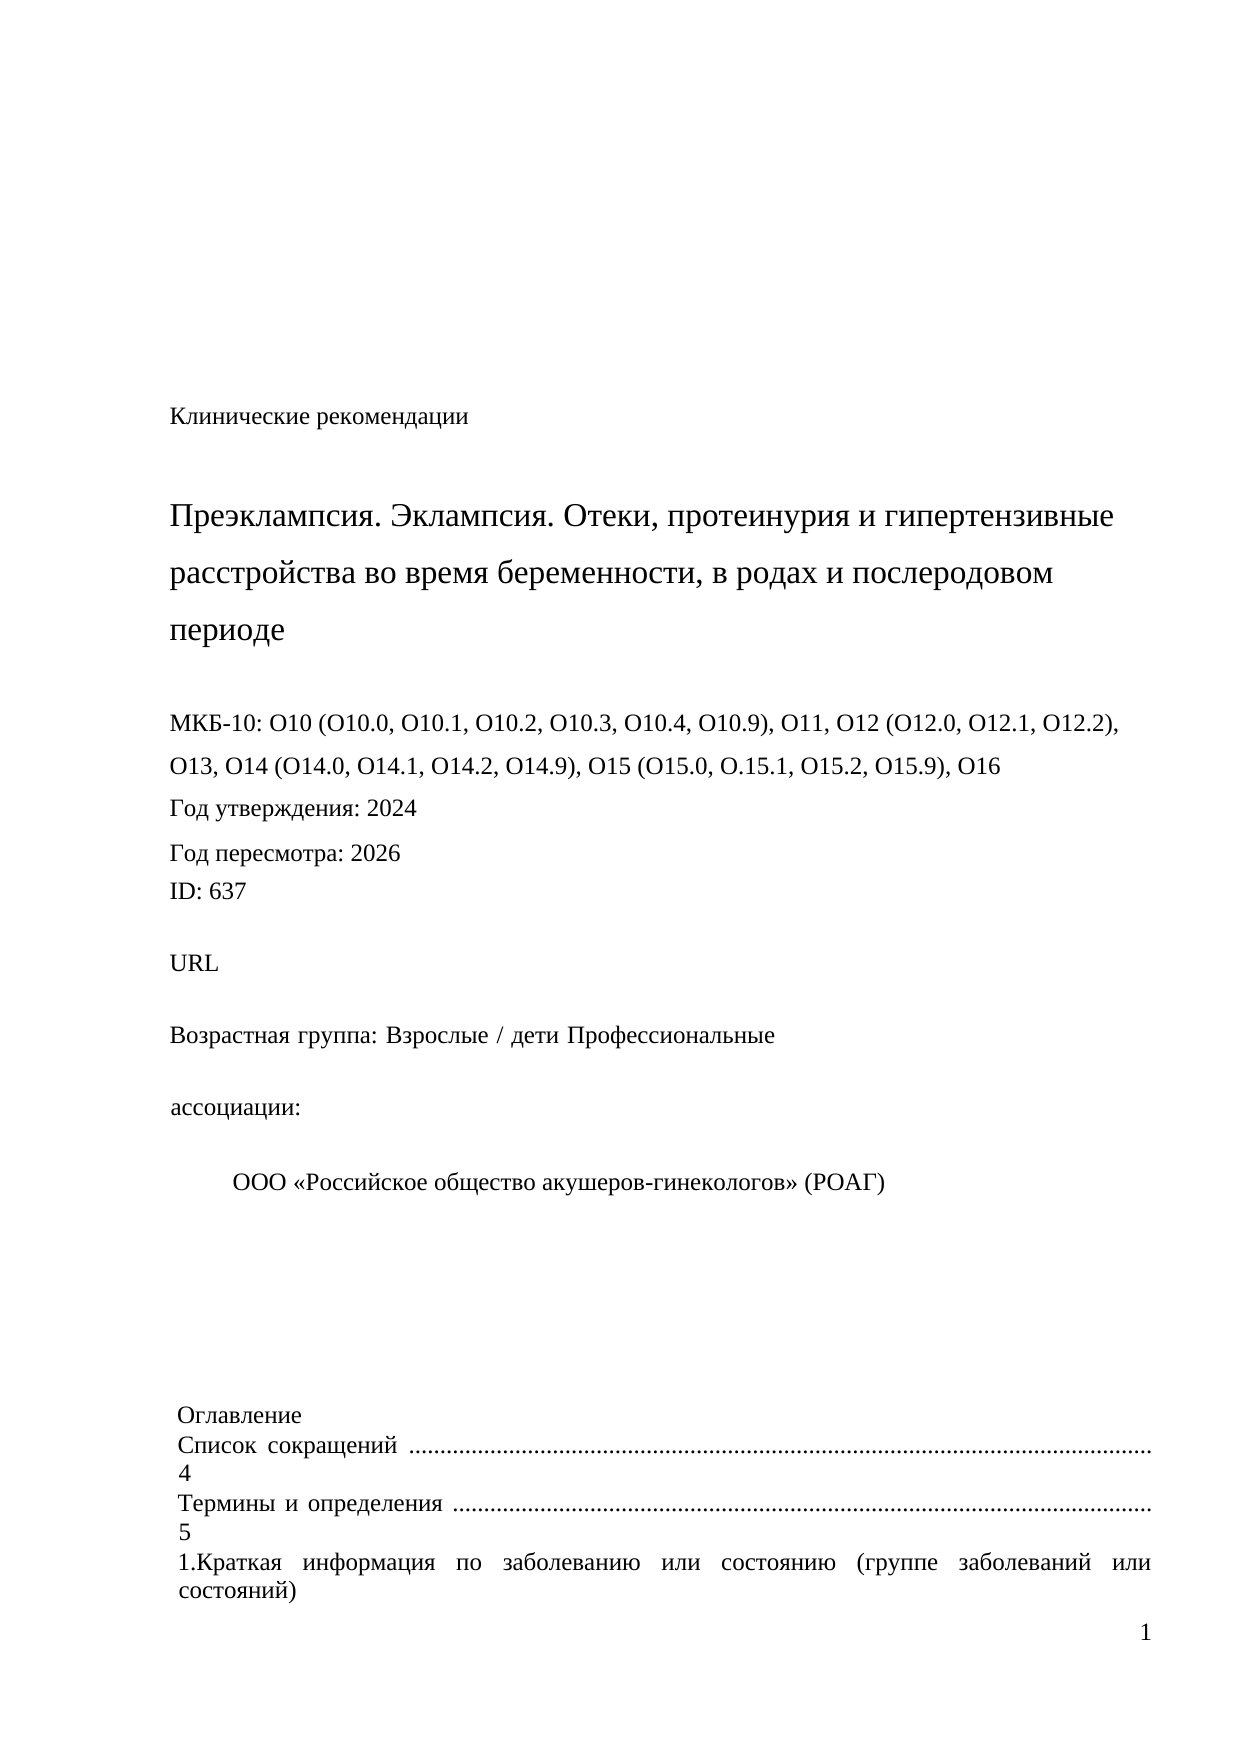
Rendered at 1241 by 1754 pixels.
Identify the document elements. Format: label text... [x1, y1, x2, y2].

text URL [169, 949, 1152, 977]
text Год пересмотра: 2026 [169, 839, 1152, 867]
text ID: 637 [169, 877, 1152, 905]
text Список сокращений ....................................................................................................................... 4 [177, 1431, 1152, 1487]
text Возрастная группа: Взрослые / дети Профессиональные ассоциации: [169, 1020, 775, 1121]
text Термины и определения ................................................................................................................ 5 [177, 1490, 1152, 1545]
text О13, О14 (О14.0, О14.1, О14.2, О14.9), О15 (О15.0, О.15.1, О15.2, О15.9), О16 [169, 751, 1152, 780]
subtitle Оглавление [177, 1400, 1152, 1428]
text 1.Краткая информация по заболеванию или состоянию (группе заболеваний или состояний) [177, 1548, 1152, 1604]
text  ООО «Российское общество акушеров-гинекологов» (РОАГ) [207, 1167, 1152, 1196]
text МКБ-10: О10 (O10.0, О10.1, О10.2, О10.3, О10.4, О10.9), О11, О12 (О12.0, О12.1, О12.2), [169, 708, 1152, 737]
text Преэклампсия. Эклампсия. Отеки, протеинурия и гипертензивные расстройства во время беременности, в родах и послеродовом периоде [169, 495, 1142, 648]
text Год утверждения: 2024 [169, 794, 1152, 822]
text Клинические рекомендации [169, 402, 1152, 430]
